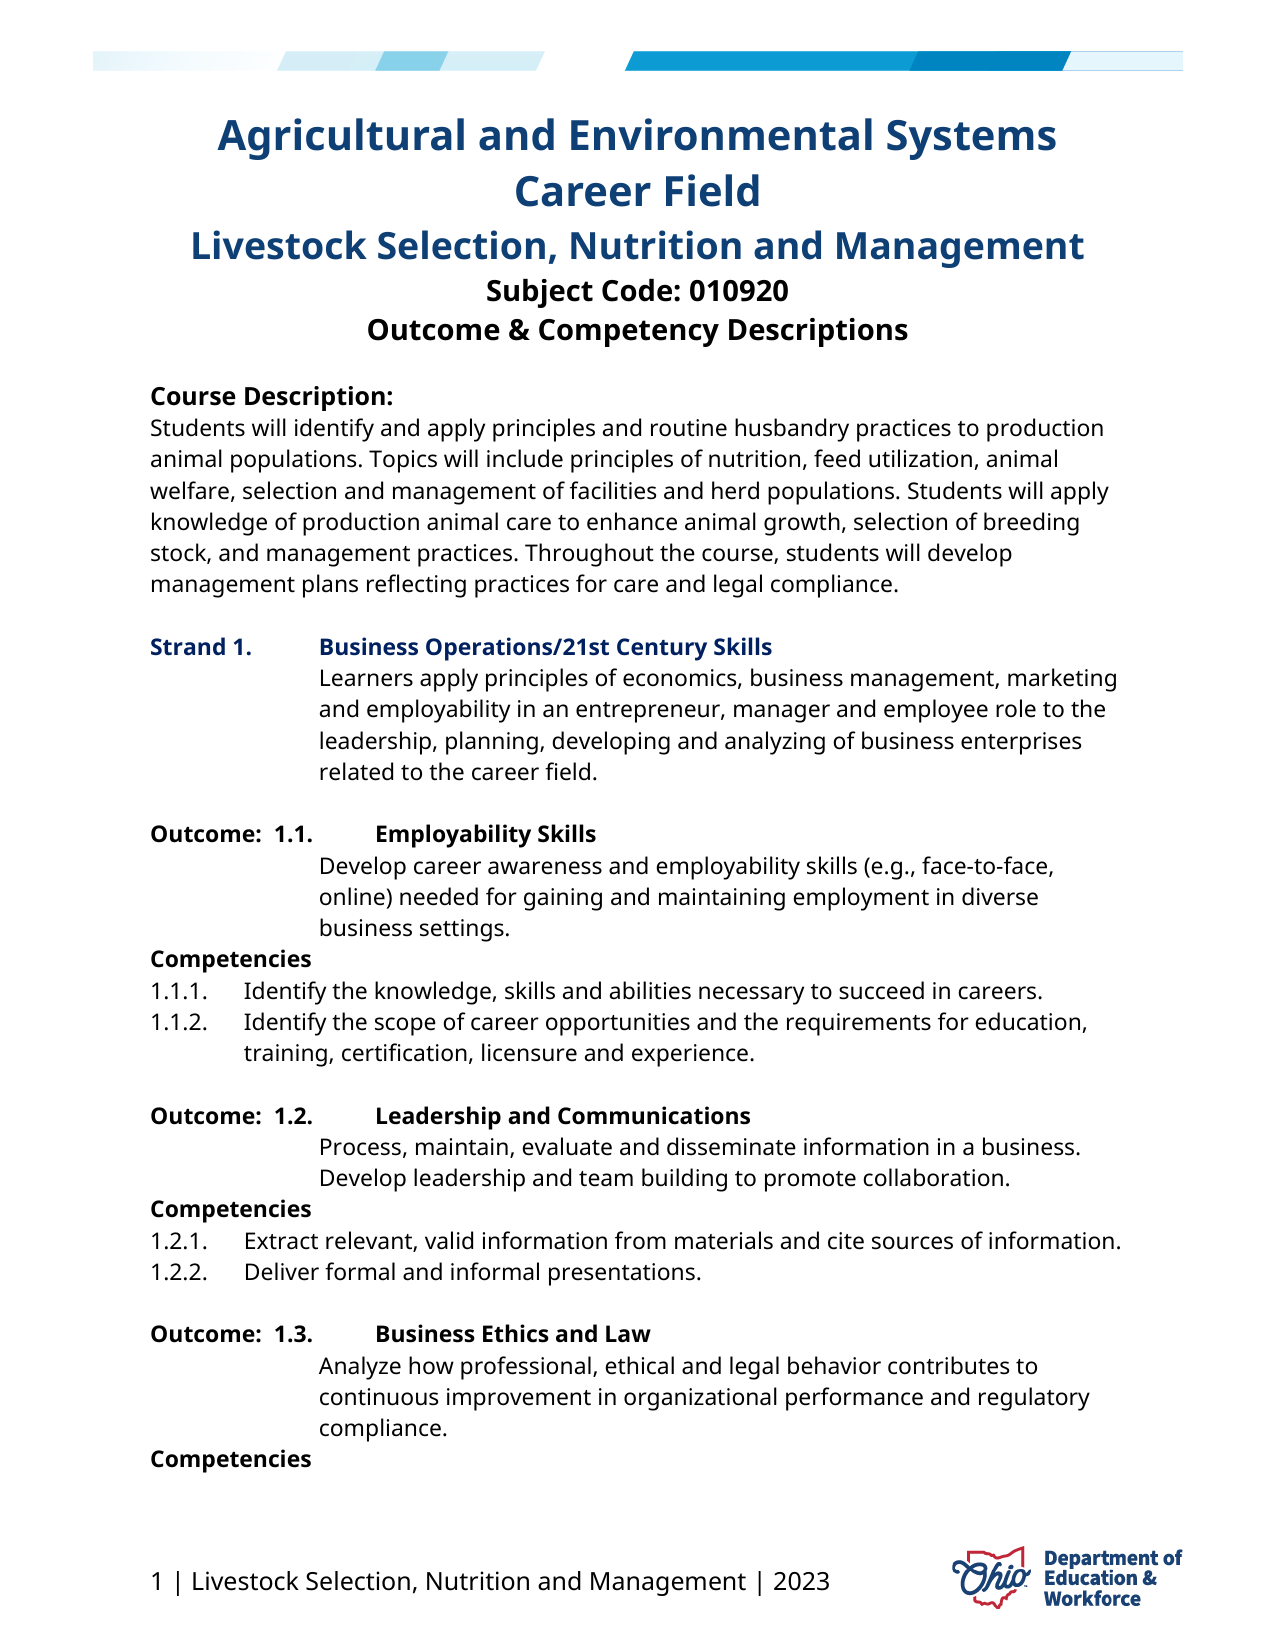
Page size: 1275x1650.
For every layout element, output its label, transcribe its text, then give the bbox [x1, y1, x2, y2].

text Process, maintain, evaluate and disseminate information in a business. Develop leadership and team building to promote collaboration. [150, 1131, 1125, 1193]
text Course Description: [150, 378, 1125, 412]
text Outcome: 1.2. Leadership and Communications [150, 1100, 1125, 1131]
text Subject Code: 010920 [150, 270, 1125, 310]
subtitle Agricultural and Environmental Systems Career Field [150, 105, 1125, 219]
text Outcome: 1.1. Employability Skills [150, 818, 1125, 850]
text Outcome & Competency Descriptions [150, 310, 1125, 349]
text Learners apply principles of economics, business management, marketing and employability in an entrepreneur, manager and employee role to the leadership, planning, developing and analyzing of business enterprises related to the career field. [319, 662, 1125, 787]
text Strand 1. Business Operations/21st Century Skills [150, 631, 1125, 662]
text Analyze how professional, ethical and legal behavior contributes to continuous improvement in organizational performance and regulatory compliance. [319, 1350, 1125, 1443]
text 1.1.1. Identify the knowledge, skills and abilities necessary to succeed in careers. [150, 975, 1125, 1006]
text 1.2.2. Deliver formal and informal presentations. [150, 1256, 1125, 1287]
text Outcome: 1.3. Business Ethics and Law [150, 1318, 1125, 1350]
text Develop career awareness and employability skills (e.g., face-to-face, online) needed for gaining and maintaining employment in diverse business settings. [319, 850, 1125, 943]
text Competencies [150, 943, 1125, 975]
text Competencies [150, 1443, 1125, 1475]
text 1.1.2. Identify the scope of career opportunities and the requirements for education, training, certification, licensure and experience. [150, 1006, 1125, 1068]
picture [8, 19, 1267, 1647]
subtitle Livestock Selection, Nutrition and Management [150, 219, 1125, 270]
text Competencies [150, 1193, 1125, 1225]
text Students will identify and apply principles and routine husbandry practices to production animal populations. Topics will include principles of nutrition, feed utilization, animal welfare, selection and management of facilities and herd populations. Students will apply knowledge of production animal care to enhance animal growth, selection of breeding stock, and management practices. Throughout the course, students will develop management plans reflecting practices for care and legal compliance. [150, 412, 1125, 600]
text 1.2.1. Extract relevant, valid information from materials and cite sources of information. [150, 1225, 1125, 1256]
